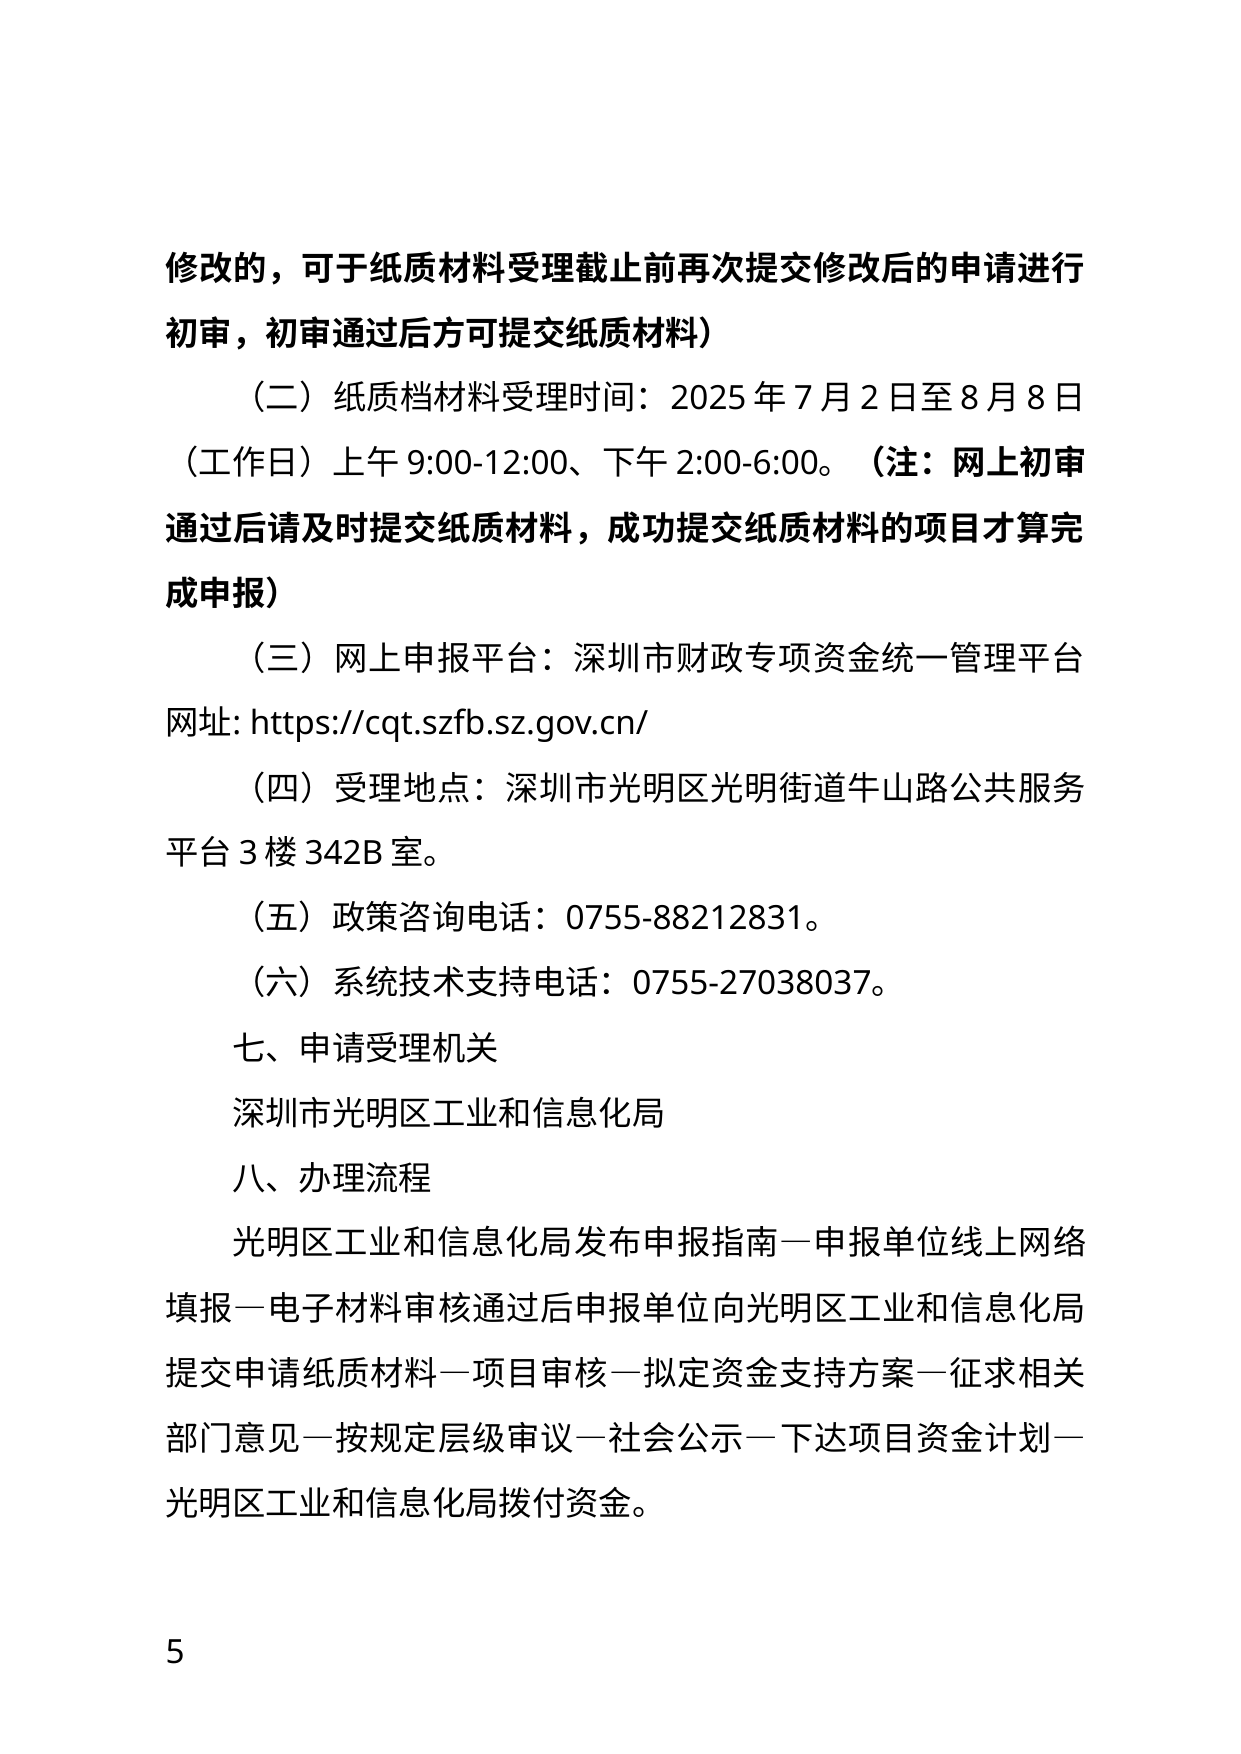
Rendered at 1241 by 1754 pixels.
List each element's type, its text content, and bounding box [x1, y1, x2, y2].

text 深圳市光明区工业和信息化局 [165, 1078, 1087, 1143]
text 七、申请受理机关 [165, 1013, 1087, 1078]
text （六）系统技术支持电话：0755-27038037。 [165, 948, 1087, 1013]
text （五）政策咨询电话：0755-88212831。 [165, 883, 1087, 948]
text 八、办理流程 [165, 1143, 1087, 1208]
text （四）受理地点：深圳市光明区光明街道牛山路公共服务平台3楼342B室。 [165, 753, 1087, 883]
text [165, 233, 1087, 363]
text （二）纸质档材料受理时间：2025年7月2日至8月8日（工作日）上午9:00-12:00、下午2:00-6:00。（注：网上初审通过后请及时提交纸质材料，成功提交纸质材料的项目才算完成申报） [165, 363, 1087, 623]
text （三）网上申报平台：深圳市财政专项资金统一管理平台，网址: https://cqt.szfb.sz.gov.cn/ [165, 623, 1087, 753]
text 光明区工业和信息化局发布申报指南—申报单位线上网络填报—电子材料审核通过后申报单位向光明区工业和信息化局提交申请纸质材料—项目审核—拟定资金支持方案—征求相关部门意见—按规定层级审议—社会公示—下达项目资金计划—光明区工业和信息化局拨付资金。 [165, 1208, 1087, 1533]
